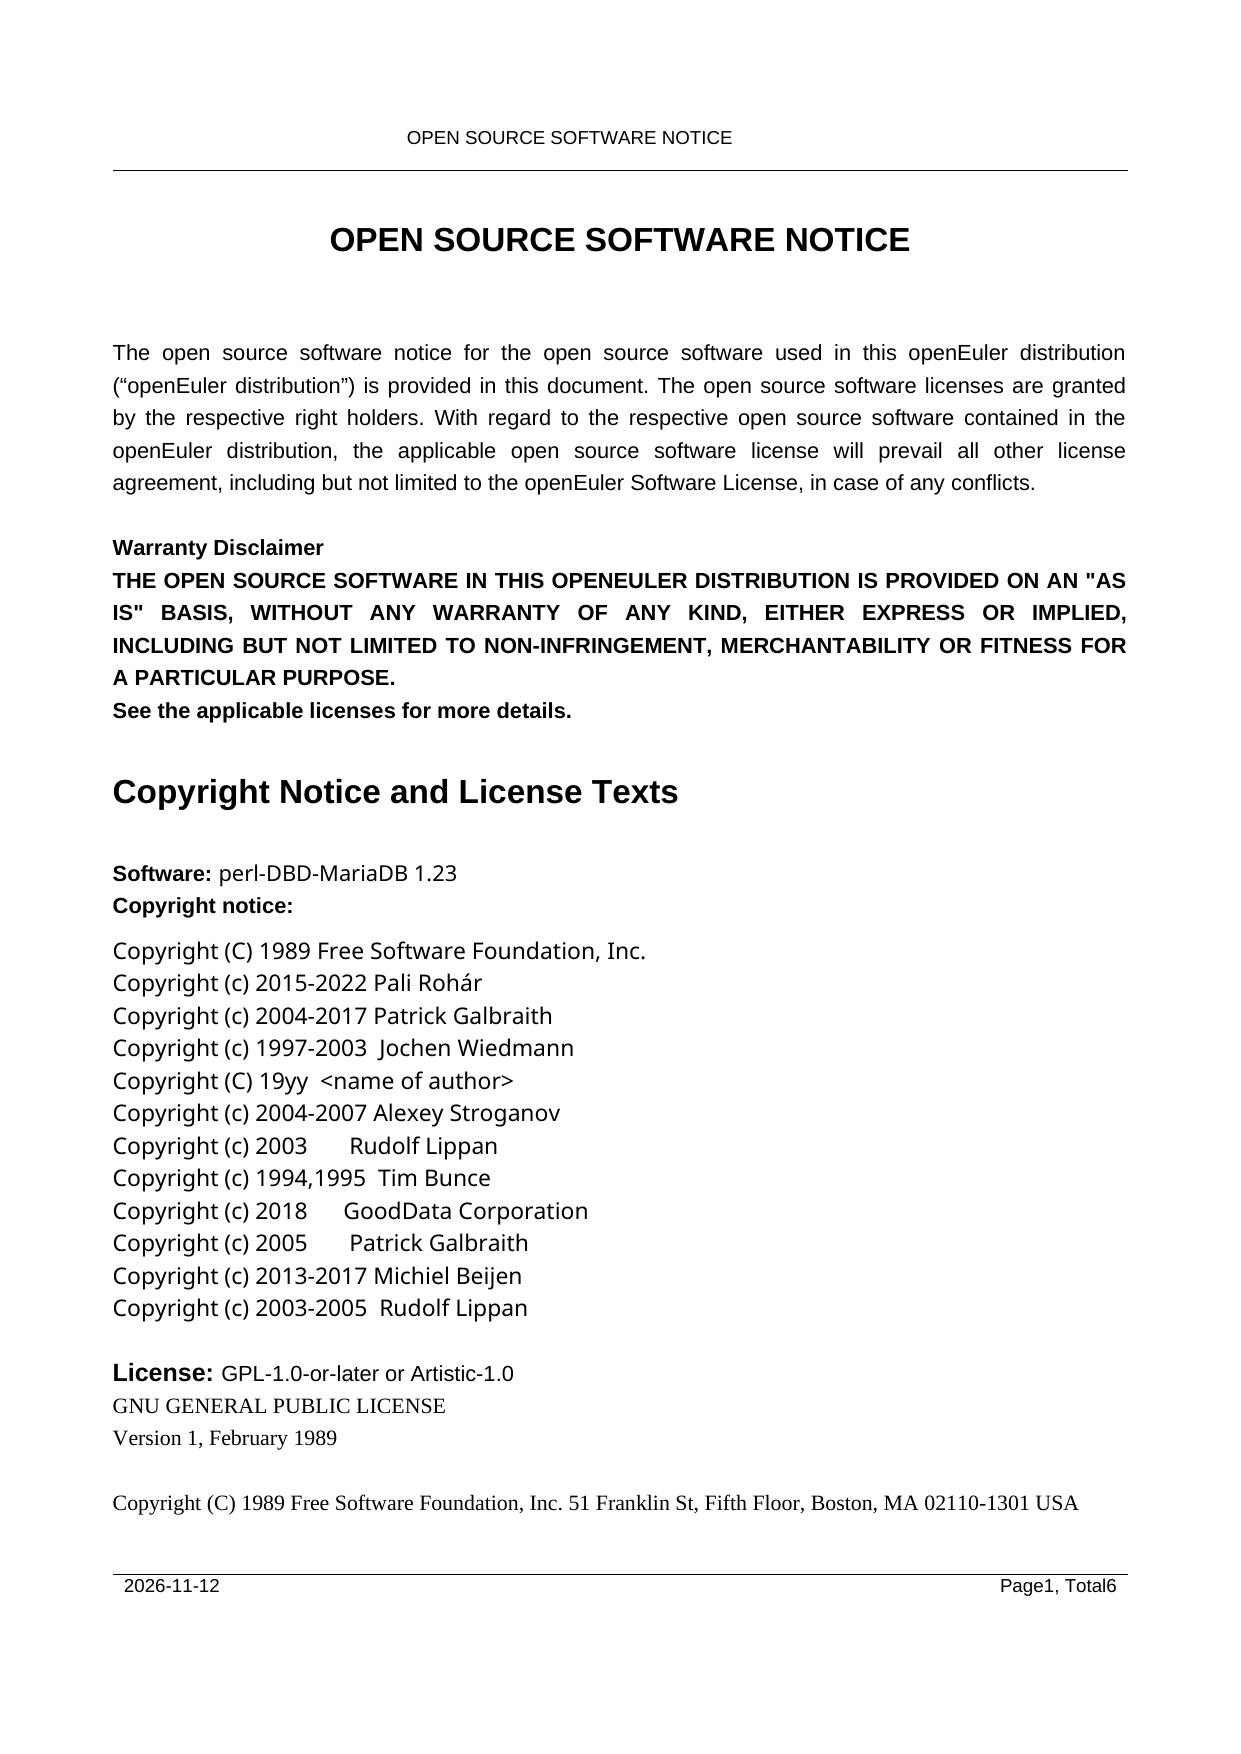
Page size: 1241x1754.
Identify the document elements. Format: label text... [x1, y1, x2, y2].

text THE OPEN SOURCE SOFTWARE IN THIS OPENEULER DISTRIBUTION IS PROVIDED ON AN "AS IS" BASIS, WITHOUT ANY WARRANTY OF ANY KIND, EITHER EXPRESS OR IMPLIED, INCLUDING BUT NOT LIMITED TO NON-INFRINGEMENT, MERCHANTABILITY OR FITNESS FOR A PARTICULAR PURPOSE. See the applicable licenses for more details. [112, 564, 1128, 726]
text License: GPL-1.0-or-later or Artistic-1.0 [112, 1356, 1128, 1389]
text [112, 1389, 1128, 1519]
title Software: perl-DBD-MariaDB 1.23 [112, 856, 1128, 889]
text OPEN SOURCE SOFTWARE NOTICE [112, 206, 1128, 271]
text Copyright notice: [112, 889, 1128, 921]
text Warranty Disclaimer [112, 531, 1128, 564]
text Copyright Notice and License Texts [112, 759, 1128, 824]
text The open source software notice for the open source software used in this openEuler distribution (“openEuler distribution”) is provided in this document. The open source software licenses are granted by the respective right holders. With regard to the respective open source software contained in the openEuler distribution, the applicable open source software license will prevail all other license agreement, including but not limited to the openEuler Software License, in case of any conflicts. [112, 336, 1128, 499]
text Copyright (C) 1989 Free Software Foundation, Inc. Copyright (c) 2015-2022 Pali Rohár Copyright (c) 2004-2017 Patrick Galbraith Copyright (c) 1997-2003 Jochen Wiedmann Copyright (C) 19yy <name of author> Copyright (c) 2004-2007 Alexey Stroganov Copyright (c) 2003 Rudolf Lippan Copyright (c) 1994,1995 Tim Bunce Copyright (c) 2018 GoodData Corporation Copyright (c) 2005 Patrick Galbraith Copyright (c) 2013-2017 Michiel Beijen Copyright (c) 2003-2005 Rudolf Lippan [112, 934, 1128, 1356]
